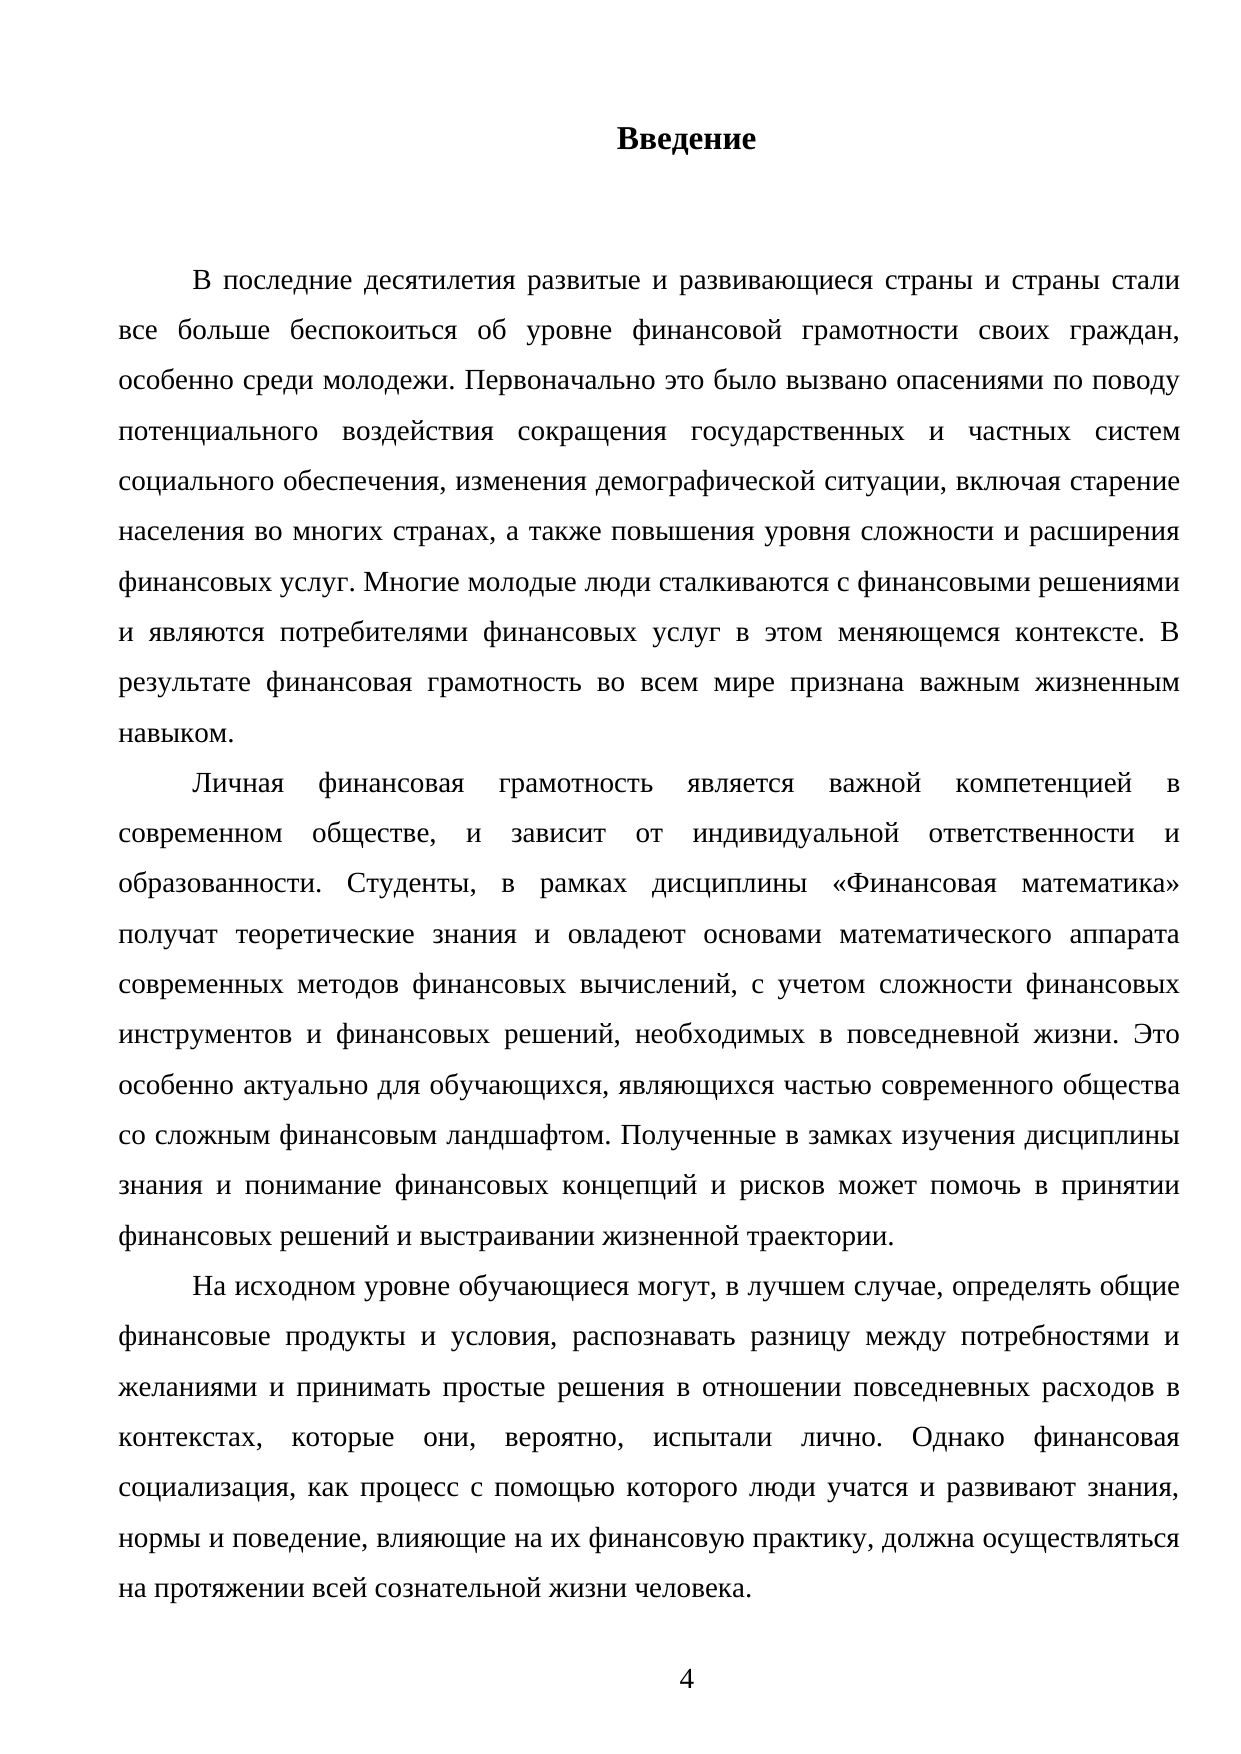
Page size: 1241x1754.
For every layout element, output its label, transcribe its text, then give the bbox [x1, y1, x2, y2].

text В последние десятилетия развитые и развивающиеся страны и страны стали все больше беспокоиться об уровне финансовой грамотности своих граждан, особенно среди молодежи. Первоначально это было вызвано опасениями по поводу потенциального воздействия сокращения государственных и частных систем социального обеспечения, изменения демографической ситуации, включая старение населения во многих странах, а также повышения уровня сложности и расширения финансовых услуг. Многие молодые люди сталкиваются с финансовыми решениями и являются потребителями финансовых услуг в этом меняющемся контексте. В результате финансовая грамотность во всем мире признана важным жизненным навыком. [118, 262, 1181, 748]
text На исходном уровне обучающиеся могут, в лучшем случае, определять общие финансовые продукты и условия, распознавать разницу между потребностями и желаниями и принимать простые решения в отношении повседневных расходов в контекстах, которые они, вероятно, испытали лично. Однако финансовая социализация, как процесс с помощью которого люди учатся и развивают знания, нормы и поведение, влияющие на их финансовую практику, должна осуществляться на протяжении всей сознательной жизни человека. [118, 1268, 1181, 1603]
subtitle Введение [118, 118, 1181, 156]
text Личная финансовая грамотность является важной компетенцией в современном обществе, и зависит от индивидуальной ответственности и образованности. Студенты, в рамках дисциплины «Финансовая математика» получат теоретические знания и овладеют основами математического аппарата современных методов финансовых вычислений, с учетом сложности финансовых инструментов и финансовых решений, необходимых в повседневной жизни. Это особенно актуально для обучающихся, являющихся частью современного общества со сложным финансовым ландшафтом. Полученные в замках изучения дисциплины знания и понимание финансовых концепций и рисков может помочь в принятии финансовых решений и выстраивании жизненной траектории. [118, 765, 1181, 1251]
